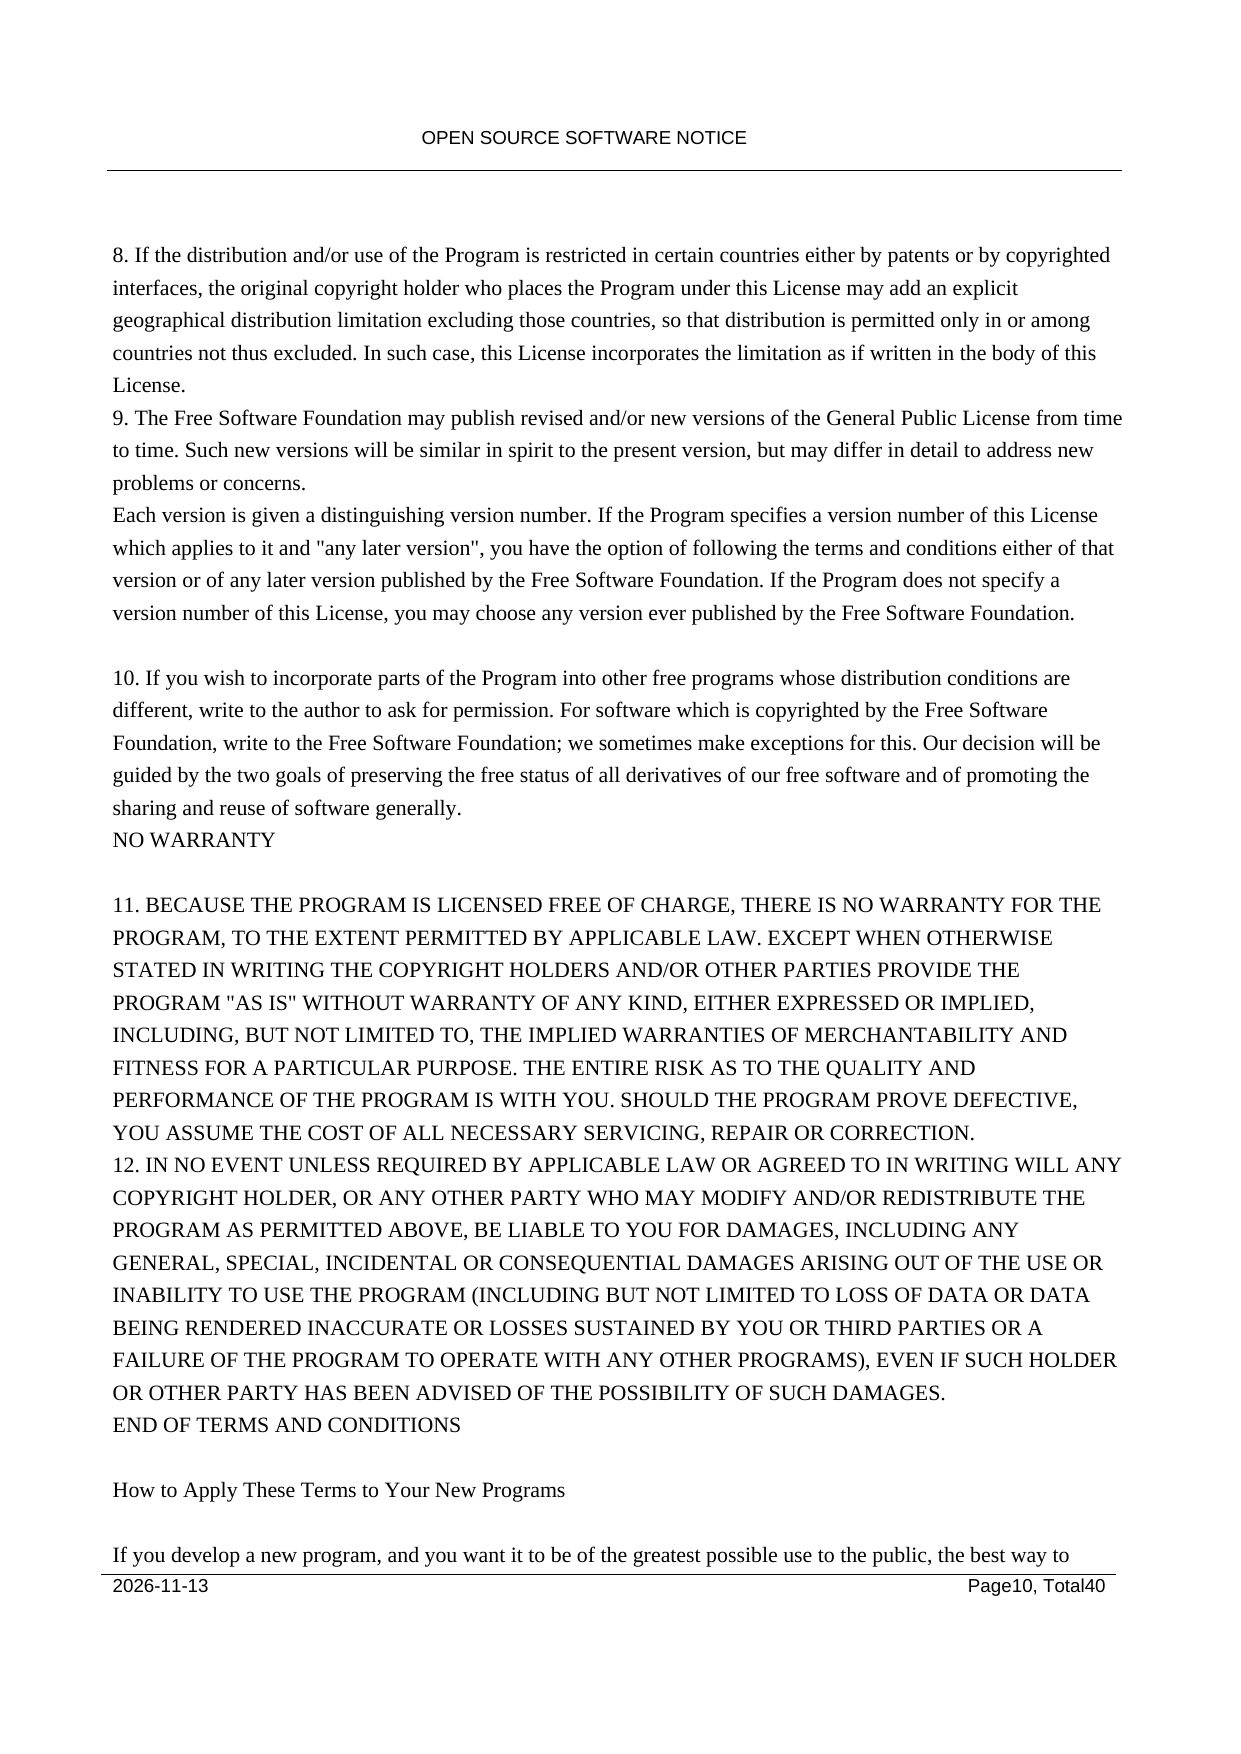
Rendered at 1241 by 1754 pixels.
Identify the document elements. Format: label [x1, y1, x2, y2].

text [112, 206, 1128, 1571]
